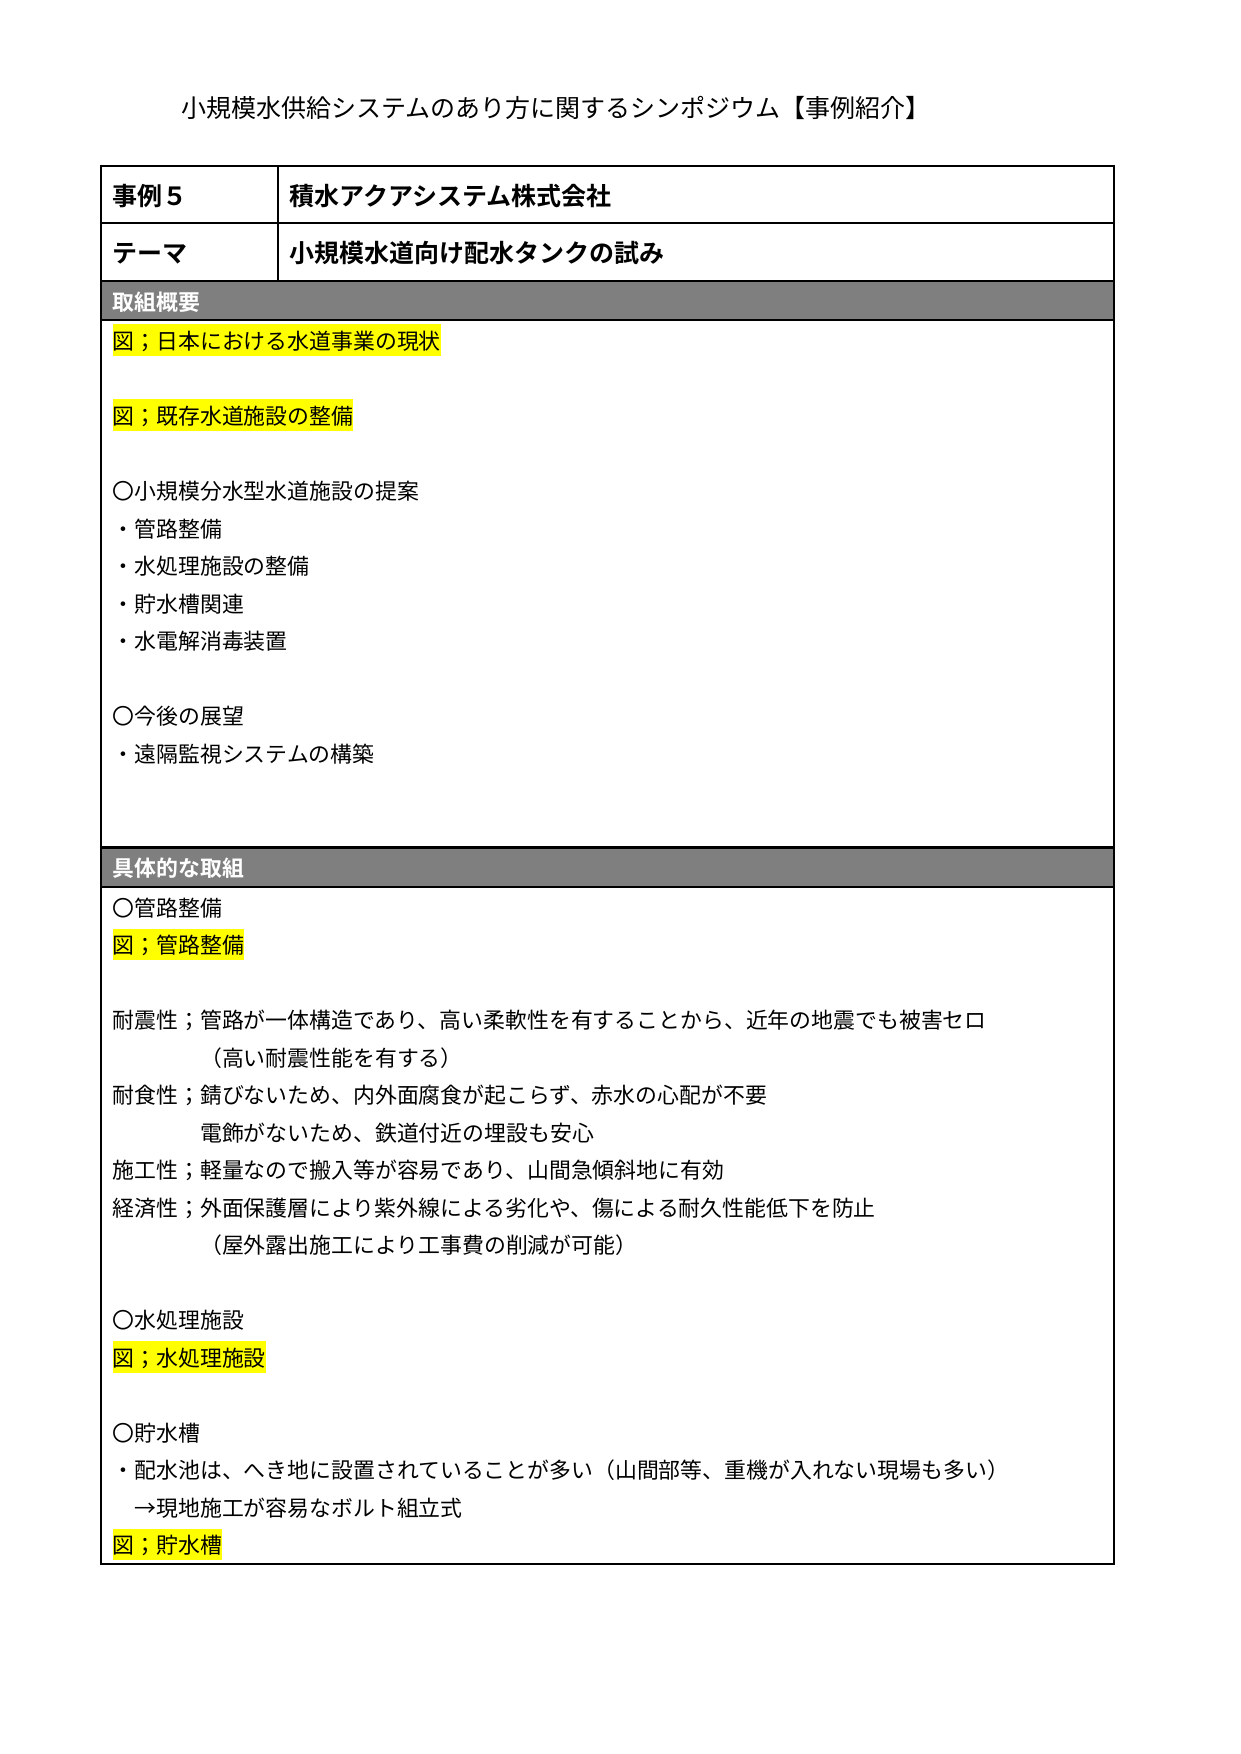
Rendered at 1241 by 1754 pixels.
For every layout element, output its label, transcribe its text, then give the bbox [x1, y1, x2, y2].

table_cell 取組概要 [102, 282, 1113, 319]
table_cell 小規模水道向け配水タンクの試み [279, 224, 1113, 280]
table_header 積水アクアシステム株式会社 [279, 167, 1113, 222]
table_cell 図；日本における水道事業の現状 図；既存水道施設の整備 〇小規模分水型水道施設の提案 ・管路整備 ・水処理施設の整備 ・貯水槽関連 ・水電解消毒装置 〇今後の展望 ・遠隔監視システムの構築 [102, 321, 1113, 846]
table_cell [102, 888, 1113, 1563]
table_cell テーマ [102, 224, 277, 280]
table_cell 具体的な取組 [102, 849, 1113, 886]
table_header 事例５ [102, 167, 277, 222]
